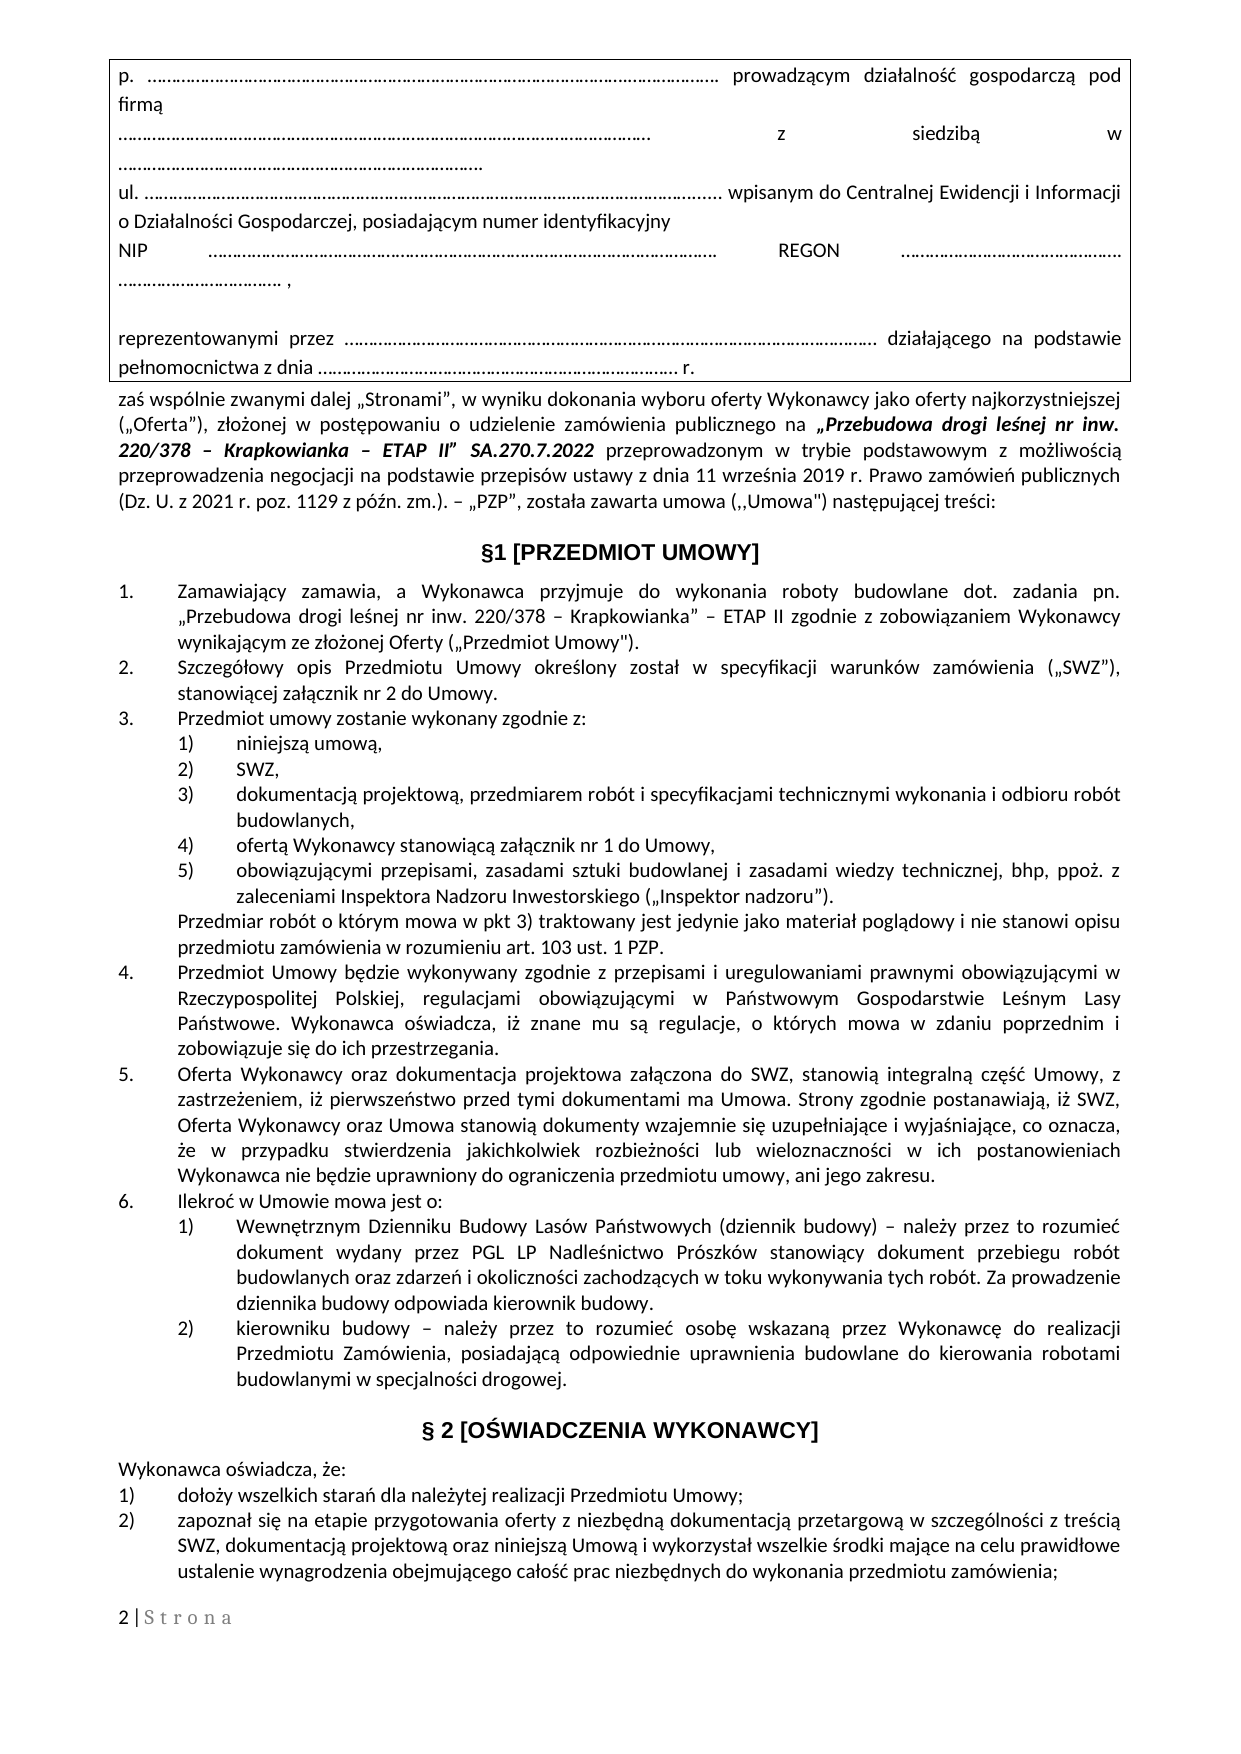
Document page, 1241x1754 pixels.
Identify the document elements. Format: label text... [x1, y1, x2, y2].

text reprezentowanymi przez ………………………………………………………………………………………………… działającego na podstawie pełnomocnictwa z dnia ………………………………………………………………… r. [110, 322, 1130, 381]
subtitle §1 [PRZEDMIOT UMOWY] [118, 539, 1122, 565]
text Przedmiot Umowy będzie wykonywany zgodnie z przepisami i uregulowaniami prawnymi obowiązującymi w Rzeczypospolitej Polskiej, regulacjami obowiązującymi w Państwowym Gospodarstwie Leśnym Lasy Państwowe. Wykonawca oświadcza, iż znane mu są regulacje, o których mowa w zdaniu poprzednim i zobowiązuje się do ich przestrzegania. [118, 959, 1122, 1061]
list dołoży wszelkich starań dla należytej realizacji Przedmiotu Umowy; [118, 1482, 1122, 1507]
text ofertą Wykonawcy stanowiącą załącznik nr 1 do Umowy, [177, 832, 1122, 858]
text obowiązującymi przepisami, zasadami sztuki budowlanej i zasadami wiedzy technicznej, bhp, ppoż. z zaleceniami Inspektora Nadzoru Inwestorskiego („Inspektor nadzoru”). [177, 858, 1122, 908]
list Przedmiar robót o którym mowa w pkt 3) traktowany jest jedynie jako materiał poglądowy i nie stanowi opisu przedmiotu zamówienia w rozumieniu art. 103 ust. 1 PZP. [177, 908, 1122, 959]
text Zamawiający zamawia, a Wykonawca przyjmuje do wykonania roboty budowlane dot. zadania pn. „Przebudowa drogi leśnej nr inw. 220/378 – Krapkowianka” – ETAP II zgodnie z zobowiązaniem Wykonawcy wynikającym ze złożonej Oferty („Przedmiot Umowy"). [118, 578, 1122, 654]
text Przedmiot umowy zostanie wykonany zgodnie z: [118, 705, 1122, 731]
text NIP ……………………………………………………………………………………………. REGON ……………………………………….……………………………. , [110, 234, 1130, 292]
text Wykonawca oświadcza, że: [118, 1456, 1122, 1482]
text ………………………………………………………………………………………………… z siedzibą w …………………………………………………………………. [110, 117, 1130, 175]
list Wewnętrznym Dzienniku Budowy Lasów Państwowych (dziennik budowy) – należy przez to rozumieć dokument wydany przez PGL LP Nadleśnictwo Prószków stanowiący dokument przebiegu robót budowlanych oraz zdarzeń i okoliczności zachodzących w toku wykonywania tych robót. Za prowadzenie dziennika budowy odpowiada kierownik budowy. [177, 1213, 1122, 1315]
subtitle § 2 [OŚWIADCZENIA WYKONAWCY] [118, 1417, 1122, 1443]
text zaś wspólnie zwanymi dalej „Stronami”, w wyniku dokonania wyboru oferty Wykonawcy jako oferty najkorzystniejszej („Oferta”), złożonej w postępowaniu o udzielenie zamówienia publicznego na „Przebudowa drogi leśnej nr inw. 220/378 – Krapkowianka – ETAP II” SA.270.7.2022 przeprowadzonym w trybie podstawowym z możliwością przeprowadzenia negocjacji na podstawie przepisów ustawy z dnia 11 września 2019 r. Prawo zamówień publicznych (Dz. U. z 2021 r. poz. 1129 z późn. zm.). – „PZP”, została zawarta umowa (,,Umowa") następującej treści: [118, 386, 1122, 513]
text p. ……………………………………………………………………………………….………………. prowadzącym działalność gospodarczą pod firmą [110, 60, 1130, 117]
text Ilekroć w Umowie mowa jest o: [118, 1188, 1122, 1213]
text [110, 176, 1130, 233]
text Oferta Wykonawcy oraz dokumentacja projektowa załączona do SWZ, stanowią integralną część Umowy, z zastrzeżeniem, iż pierwszeństwo przed tymi dokumentami ma Umowa. Strony zgodnie postanawiają, iż SWZ, Oferta Wykonawcy oraz Umowa stanowią dokumenty wzajemnie się uzupełniające i wyjaśniające, co oznacza, że w przypadku stwierdzenia jakichkolwiek rozbieżności lub wieloznaczności w ich postanowieniach Wykonawca nie będzie uprawniony do ograniczenia przedmiotu umowy, ani jego zakresu. [118, 1061, 1122, 1188]
text dokumentacją projektową, przedmiarem robót i specyfikacjami technicznymi wykonania i odbioru robót budowlanych, [177, 781, 1122, 832]
text zapoznał się na etapie przygotowania oferty z niezbędną dokumentacją przetargową w szczególności z treścią SWZ, dokumentacją projektową oraz niniejszą Umową i wykorzystał wszelkie środki mające na celu prawidłowe ustalenie wynagrodzenia obejmującego całość prac niezbędnych do wykonania przedmiotu zamówienia; [118, 1507, 1122, 1583]
text niniejszą umową, [177, 731, 1122, 756]
list kierowniku budowy – należy przez to rozumieć osobę wskazaną przez Wykonawcę do realizacji Przedmiotu Zamówienia, posiadającą odpowiednie uprawnienia budowlane do kierowania robotami budowlanymi w specjalności drogowej. [177, 1315, 1122, 1391]
text Szczegółowy opis Przedmiotu Umowy określony został w specyfikacji warunków zamówienia („SWZ”), stanowiącej załącznik nr 2 do Umowy. [118, 654, 1122, 705]
text SWZ, [177, 756, 1122, 781]
